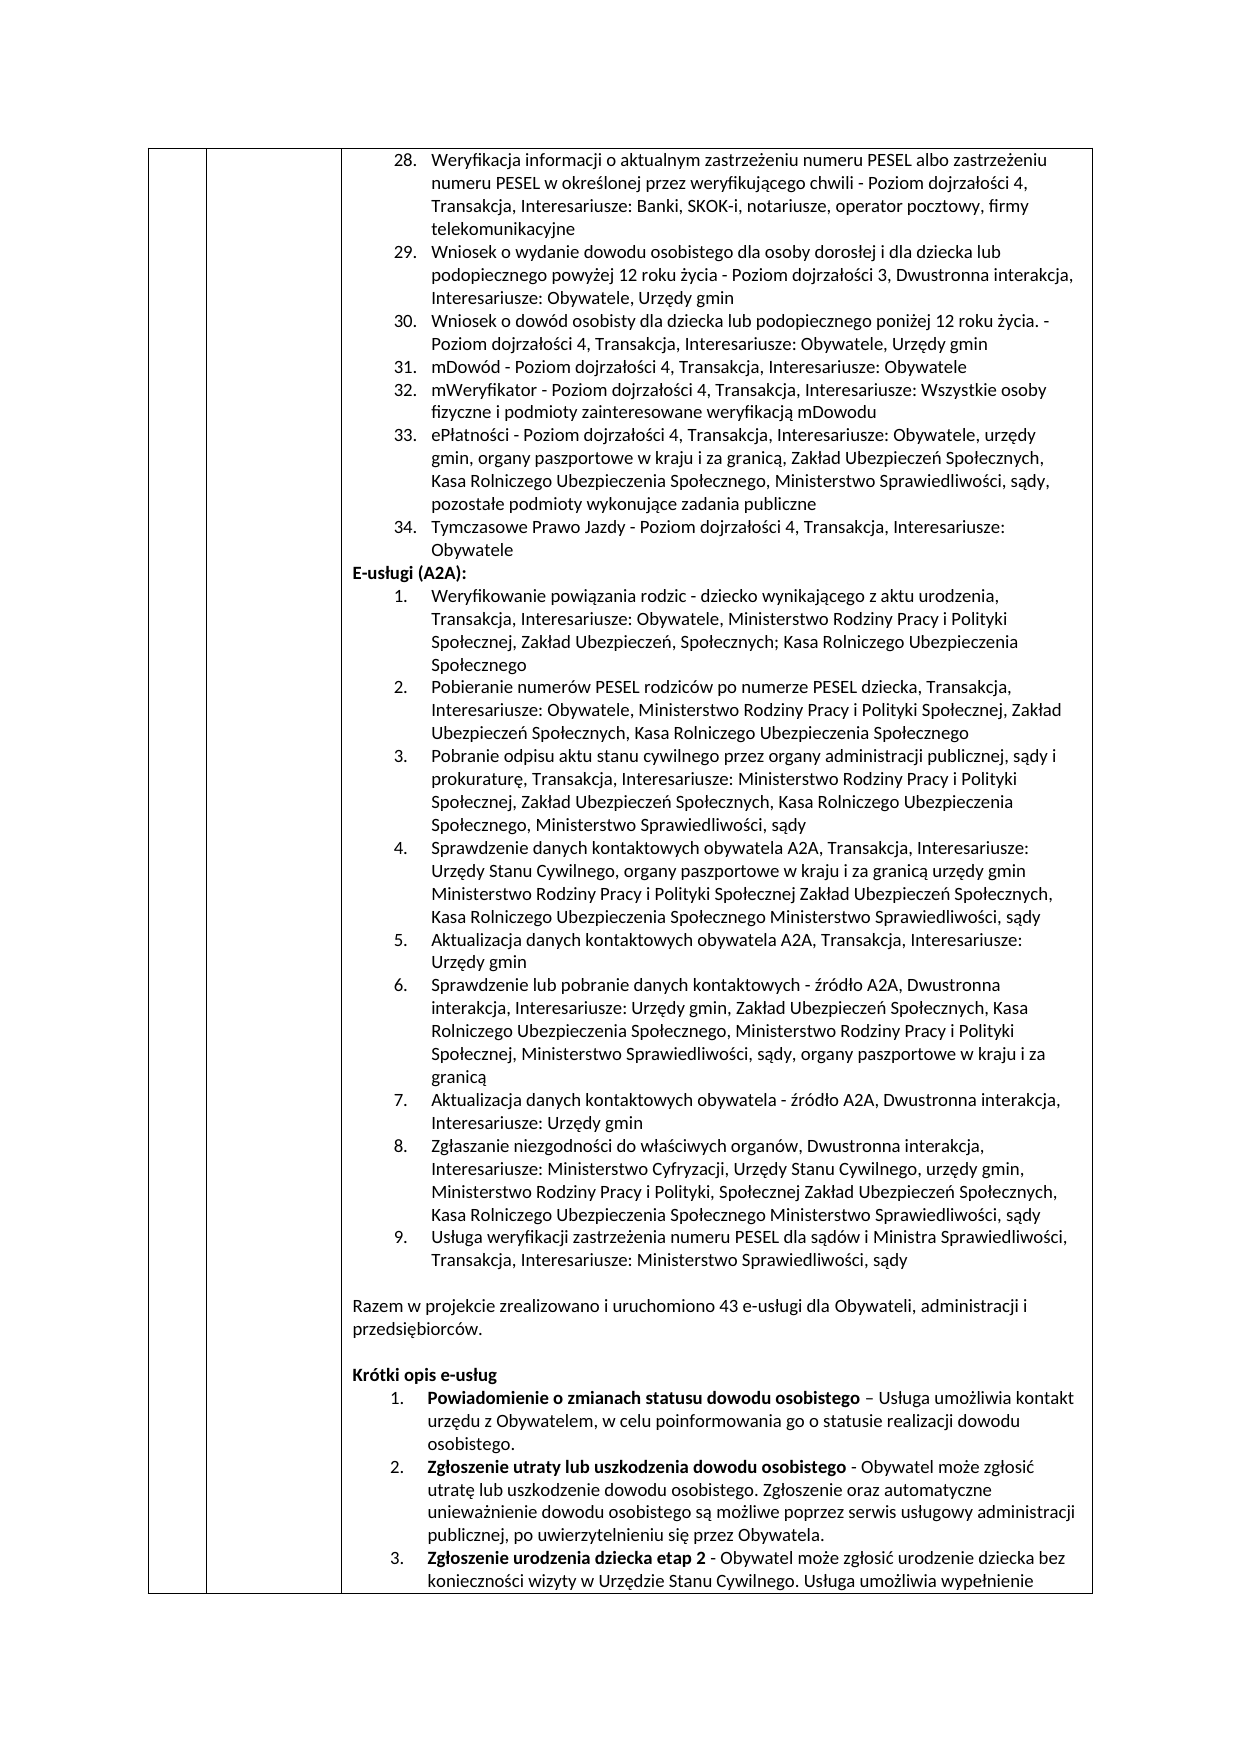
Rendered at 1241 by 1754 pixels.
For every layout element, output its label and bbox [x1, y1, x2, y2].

table_cell [342, 149, 1092, 1592]
table_cell [207, 149, 341, 1592]
table_cell [149, 149, 206, 1592]
